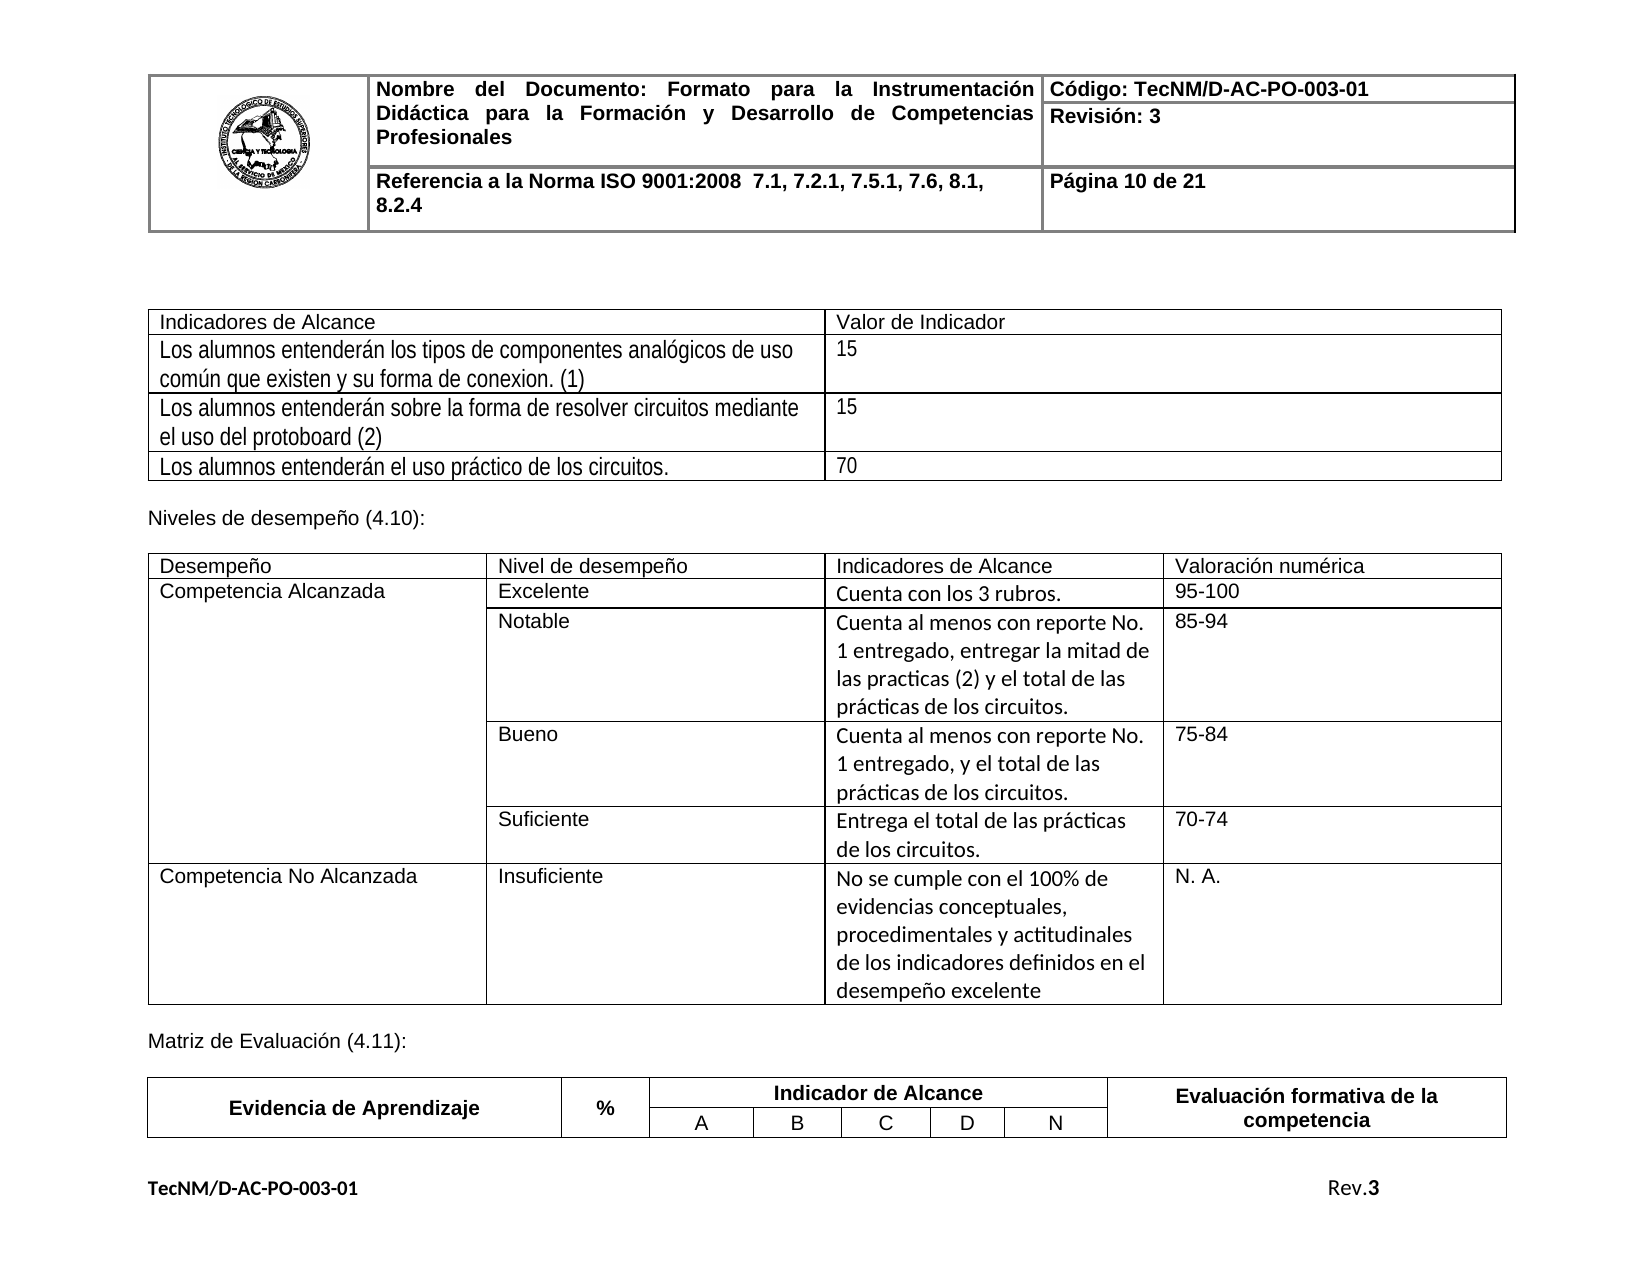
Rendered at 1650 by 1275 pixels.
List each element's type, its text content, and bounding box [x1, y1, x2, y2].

table_cell Competencia Alcanzada [149, 579, 486, 863]
table_cell Los alumnos entenderán los tipos de componentes analógicos de uso común que existen y su forma de conexion. (1) [149, 335, 824, 392]
table_cell 95-100 [1164, 579, 1501, 607]
table_cell B [754, 1108, 841, 1137]
table_cell 75-84 [1164, 722, 1501, 806]
table_cell Excelente [487, 579, 824, 607]
table_cell Competencia No Alcanzada [149, 864, 486, 1004]
table_header Indicadores de Alcance [826, 554, 1163, 578]
table_cell 70-74 [1164, 807, 1501, 863]
table_cell 70 [826, 452, 1501, 480]
table_header Indicador de Alcance [650, 1078, 1107, 1107]
table_cell 85-94 [1164, 609, 1501, 721]
table_cell Los alumnos entenderán el uso práctico de los circuitos. [149, 452, 824, 480]
table_cell Cuenta al menos con reporte No. 1 entregado, entregar la mitad de las practicas (2) y el total de las prácticas de los circuitos. [826, 609, 1163, 721]
table_header Desempeño [149, 554, 486, 578]
picture [217, 95, 310, 189]
table_header Evaluación formativa de la competencia [1108, 1078, 1506, 1137]
table_header Evidencia de Aprendizaje [148, 1078, 561, 1137]
table_cell Notable [487, 609, 824, 721]
table_cell N [1005, 1108, 1107, 1137]
table_header % [562, 1078, 649, 1137]
table_cell N. A. [1164, 864, 1501, 1004]
table_header Valoración numérica [1164, 554, 1501, 578]
table_header Indicadores de Alcance [149, 310, 824, 334]
text Matriz de Evaluación (4.11): [148, 1029, 1502, 1053]
table_cell 15 [826, 394, 1501, 451]
table_cell 15 [826, 335, 1501, 392]
table_cell Insuficiente [487, 864, 824, 1004]
table_header Valor de Indicador [826, 310, 1501, 334]
table_cell Cuenta con los 3 rubros. [826, 579, 1163, 607]
table_cell Cuenta al menos con reporte No. 1 entregado, y el total de las prácticas de los circuitos. [826, 722, 1163, 806]
table_header Nivel de desempeño [487, 554, 824, 578]
table_cell D [931, 1108, 1004, 1137]
text Niveles de desempeño (4.10): [148, 505, 1502, 529]
table_cell A [650, 1108, 753, 1137]
table_cell No se cumple con el 100% de evidencias conceptuales, procedimentales y actitudinales de los indicadores definidos en el desempeño excelente [826, 864, 1163, 1004]
table_cell Suficiente [487, 807, 824, 863]
table_cell Los alumnos entenderán sobre la forma de resolver circuitos mediante el uso del protoboard (2) [149, 394, 824, 451]
table_cell C [842, 1108, 930, 1137]
table_cell Bueno [487, 722, 824, 806]
table_cell Entrega el total de las prácticas de los circuitos. [826, 807, 1163, 863]
